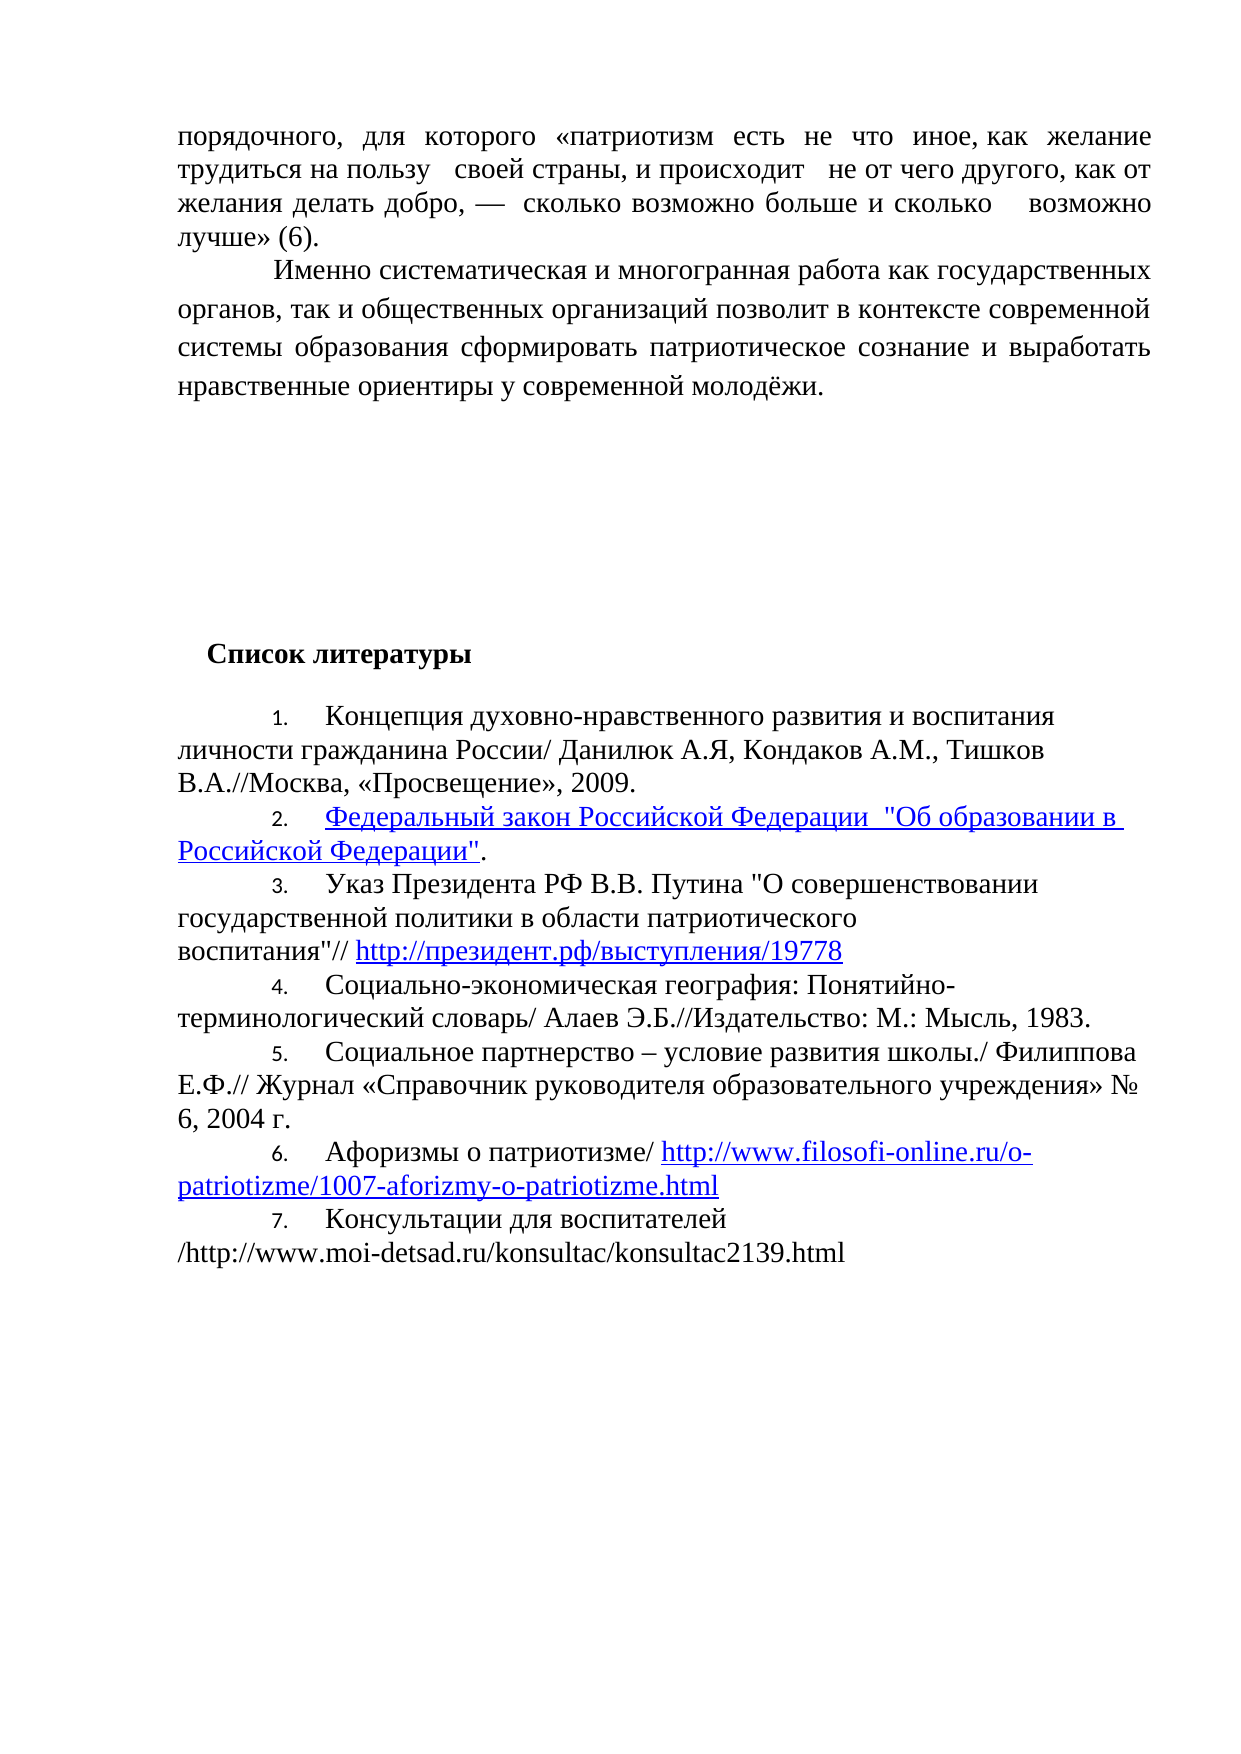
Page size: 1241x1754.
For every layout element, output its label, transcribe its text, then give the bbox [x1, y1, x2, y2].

text Именно систематическая и многогранная работа как государственных органов, так и общественных организаций позволит в контексте современной системы образования сформировать патриотическое сознание и выработать нравственные ориентиры у современной молодёжи. [177, 252, 1152, 291]
list Социально-экономическая география: Понятийно-терминологический словарь/ Алаев Э.Б.//Издательство: М.: Мысль, 1983. [177, 967, 1152, 1034]
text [177, 118, 1152, 252]
list Указ Президента РФ В.В. Путина "О совершенствовании государственной политики в области патриотического воспитания"// http://президент.рф/выступления/19778 [177, 866, 1152, 967]
list Консультации для воспитателей /http://www.moi-detsad.ru/konsultac/konsultac2139.html [177, 1202, 1152, 1269]
text Именно систематическая и многогранная работа как государственных органов, так и общественных организаций позволит в контексте современной системы образования сформировать патриотическое сознание и выработать нравственные ориентиры у современной молодёжи. [177, 363, 1152, 401]
list Афоризмы о патриотизме/ http://www.filosofi-online.ru/o-patriotizme/1007-aforizmy-o-patriotizme.html [177, 1134, 1152, 1202]
text Список литературы [177, 636, 1152, 669]
list Концепция духовно-нравственного развития и воспитания личности гражданина России/ Данилюк А.Я, Кондаков А.М., Тишков В.А.//Москва, «Просвещение», 2009. [177, 698, 1152, 799]
list Федеральный закон Российской Федерации "Об образовании в Российской Федерации". [177, 799, 1152, 866]
list Социальное партнерство – условие развития школы./ Филиппова Е.Ф.// Журнал «Справочник руководителя образовательного учреждения» № 6, 2004 г. [177, 1034, 1152, 1134]
